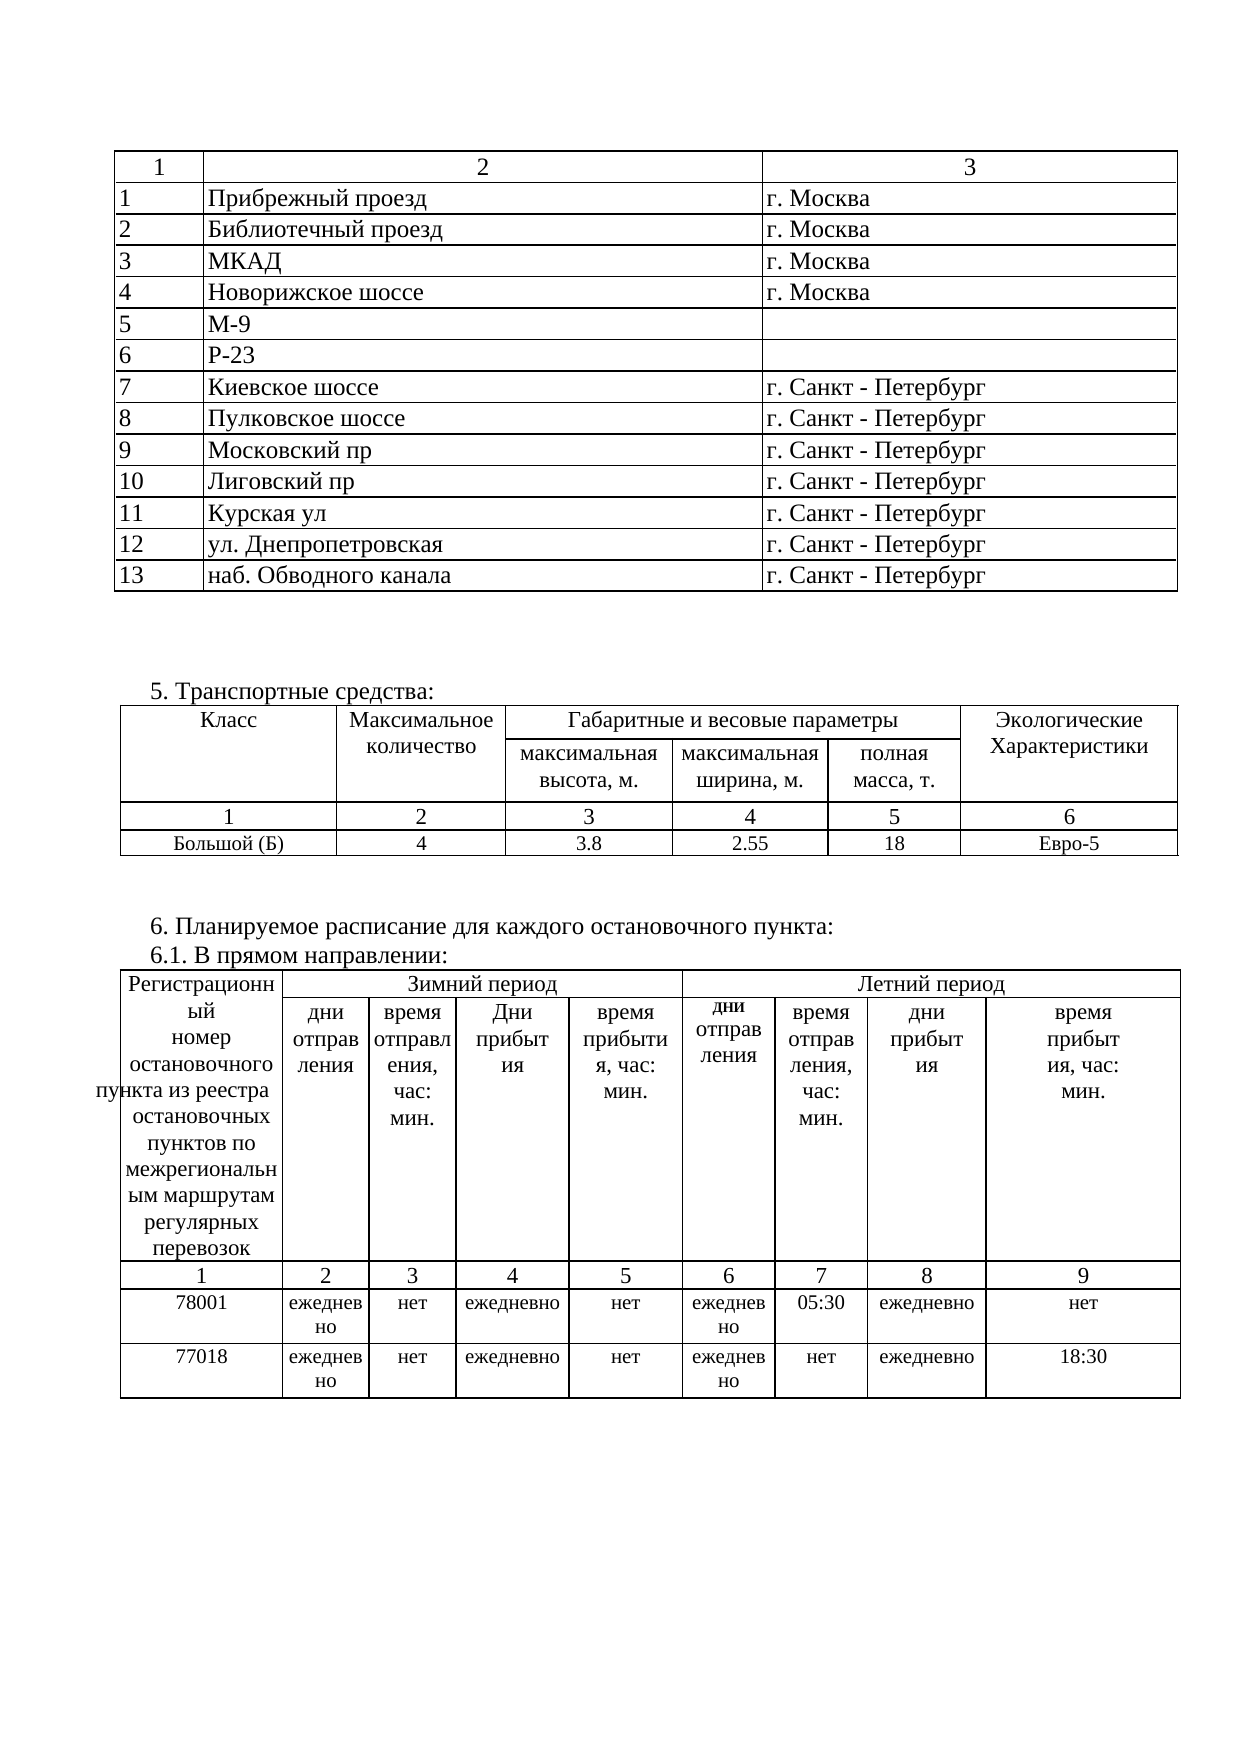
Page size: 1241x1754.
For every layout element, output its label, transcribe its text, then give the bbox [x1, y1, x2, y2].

table_cell г. Санкт - Петербург [763, 465, 1177, 496]
table_cell 10 [115, 466, 203, 496]
table_cell ежедневно [283, 1344, 368, 1397]
table_header Экологические Характеристики [961, 706, 1177, 801]
table_cell 4 [673, 803, 827, 829]
table_cell 77018 [121, 1344, 282, 1397]
table_cell 2 [283, 1262, 368, 1288]
table_cell 12 [115, 529, 203, 559]
table_cell 05:30 [776, 1290, 867, 1343]
table_cell Пулковское шоссе [204, 403, 762, 433]
table_cell время прибыти я, час: мин. [570, 998, 682, 1260]
table_cell 78001 [121, 1290, 282, 1343]
table_cell 4 [457, 1262, 568, 1288]
table_cell Большой (Б) [121, 831, 336, 855]
table_cell Киевское шоссе [204, 372, 762, 402]
table_cell 5 [570, 1262, 682, 1288]
table_cell 8 [868, 1262, 985, 1288]
table_cell ул. Днепропетровская [204, 529, 762, 559]
table_header Летний период [683, 971, 1180, 997]
table_cell время отправл ения, час: мин. [370, 998, 455, 1260]
table_cell 11 [115, 497, 203, 527]
table_cell дни отправ ления [283, 998, 368, 1260]
table_header Максимальное количество [337, 706, 505, 801]
table_cell М-9 [204, 309, 762, 339]
table_cell 1 [121, 803, 336, 829]
table_cell 4 [115, 277, 203, 307]
table_cell г. Москва [763, 181, 1177, 213]
table_cell ежедневно [868, 1344, 985, 1397]
table_cell ДНИ отправ ления [683, 998, 774, 1260]
table_cell 3 [506, 803, 672, 829]
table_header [121, 971, 282, 1260]
table_cell нет [776, 1344, 867, 1397]
table_cell Р-23 [204, 340, 762, 370]
table_cell Московский пр [204, 435, 762, 464]
table_cell г. Санкт - Петербург [763, 559, 1177, 590]
table_cell 2 [115, 214, 203, 244]
table_cell ежедневно [683, 1344, 774, 1397]
table_cell 9 [115, 434, 203, 464]
table_cell 3 [115, 245, 203, 276]
table_cell максимальная высота, м. [506, 740, 672, 801]
table_cell ежедневно [457, 1344, 568, 1397]
table_cell 3 [763, 152, 1177, 181]
table_cell 8 [115, 403, 203, 433]
table_cell 1 [121, 1262, 282, 1288]
text 6. Планируемое расписание для каждого остановочного пункта: [150, 911, 1090, 940]
table_cell г. Санкт - Петербург [763, 528, 1177, 559]
table_cell ежедневно [683, 1290, 774, 1343]
table_cell г. Санкт - Петербург [763, 402, 1177, 433]
table_header Класс [121, 706, 336, 801]
table_cell 18 [829, 831, 960, 855]
table_cell 6 [683, 1262, 774, 1288]
table_cell г. Москва [763, 276, 1177, 307]
table_cell 6 [961, 803, 1177, 829]
table_cell дни прибыт ия [868, 998, 985, 1260]
table_cell 5 [829, 803, 960, 829]
table_cell г. Москва [763, 244, 1177, 276]
table_cell время отправ ления, час: мин. [776, 998, 867, 1260]
table_cell Дни прибыт ия [457, 998, 568, 1260]
table_cell 1 [115, 152, 203, 181]
table_cell Прибрежный проезд [204, 183, 762, 213]
table_cell нет [570, 1344, 682, 1397]
table_cell нет [987, 1290, 1180, 1343]
table_cell нет [570, 1290, 682, 1343]
table_cell наб. Обводного канала [204, 561, 762, 590]
table_cell Новорижское шоссе [204, 277, 762, 307]
table_cell Курская ул [204, 498, 762, 527]
text 5. Транспортные средства: [150, 676, 1090, 704]
table_cell 5 [115, 308, 203, 339]
table_cell 6 [115, 340, 203, 370]
table_cell 3.8 [506, 831, 672, 855]
table_cell 3 [370, 1262, 455, 1288]
table_cell Библиотечный проезд [204, 215, 762, 244]
table_cell нет [370, 1290, 455, 1343]
table_cell полная масса, т. [829, 740, 960, 801]
table_cell 1 [115, 183, 203, 213]
table_cell г. Москва [763, 213, 1177, 244]
table_cell г. Санкт - Петербург [763, 433, 1177, 464]
table_cell Евро-5 [961, 831, 1177, 855]
table_cell 2 [337, 803, 505, 829]
table_header Габаритные и весовые параметры [506, 706, 960, 738]
table_cell время прибыт ия, час: мин. [987, 998, 1180, 1260]
table_cell ежедневно [457, 1290, 568, 1343]
table_cell 7 [776, 1262, 867, 1288]
table_cell 7 [115, 371, 203, 402]
table_cell [763, 307, 1177, 339]
table_cell [763, 339, 1177, 370]
table_cell 9 [987, 1262, 1180, 1288]
table_cell МКАД [204, 246, 762, 276]
table_cell Лиговский пр [204, 466, 762, 496]
table_cell ежедневно [868, 1290, 985, 1343]
table_cell 13 [115, 560, 203, 590]
text 6.1. В прямом направлении: [150, 940, 1090, 969]
table_header Зимний период [283, 971, 682, 997]
table_cell 2 [204, 152, 762, 181]
table_cell г. Санкт - Петербург [763, 496, 1177, 527]
table_cell 2.55 [673, 831, 827, 855]
table_cell максимальная ширина, м. [673, 740, 827, 801]
table_cell ежедневно [283, 1290, 368, 1343]
table_cell 4 [337, 831, 505, 855]
table_cell 18:30 [987, 1344, 1180, 1397]
table_cell нет [370, 1344, 455, 1397]
table_cell г. Санкт - Петербург [763, 370, 1177, 402]
